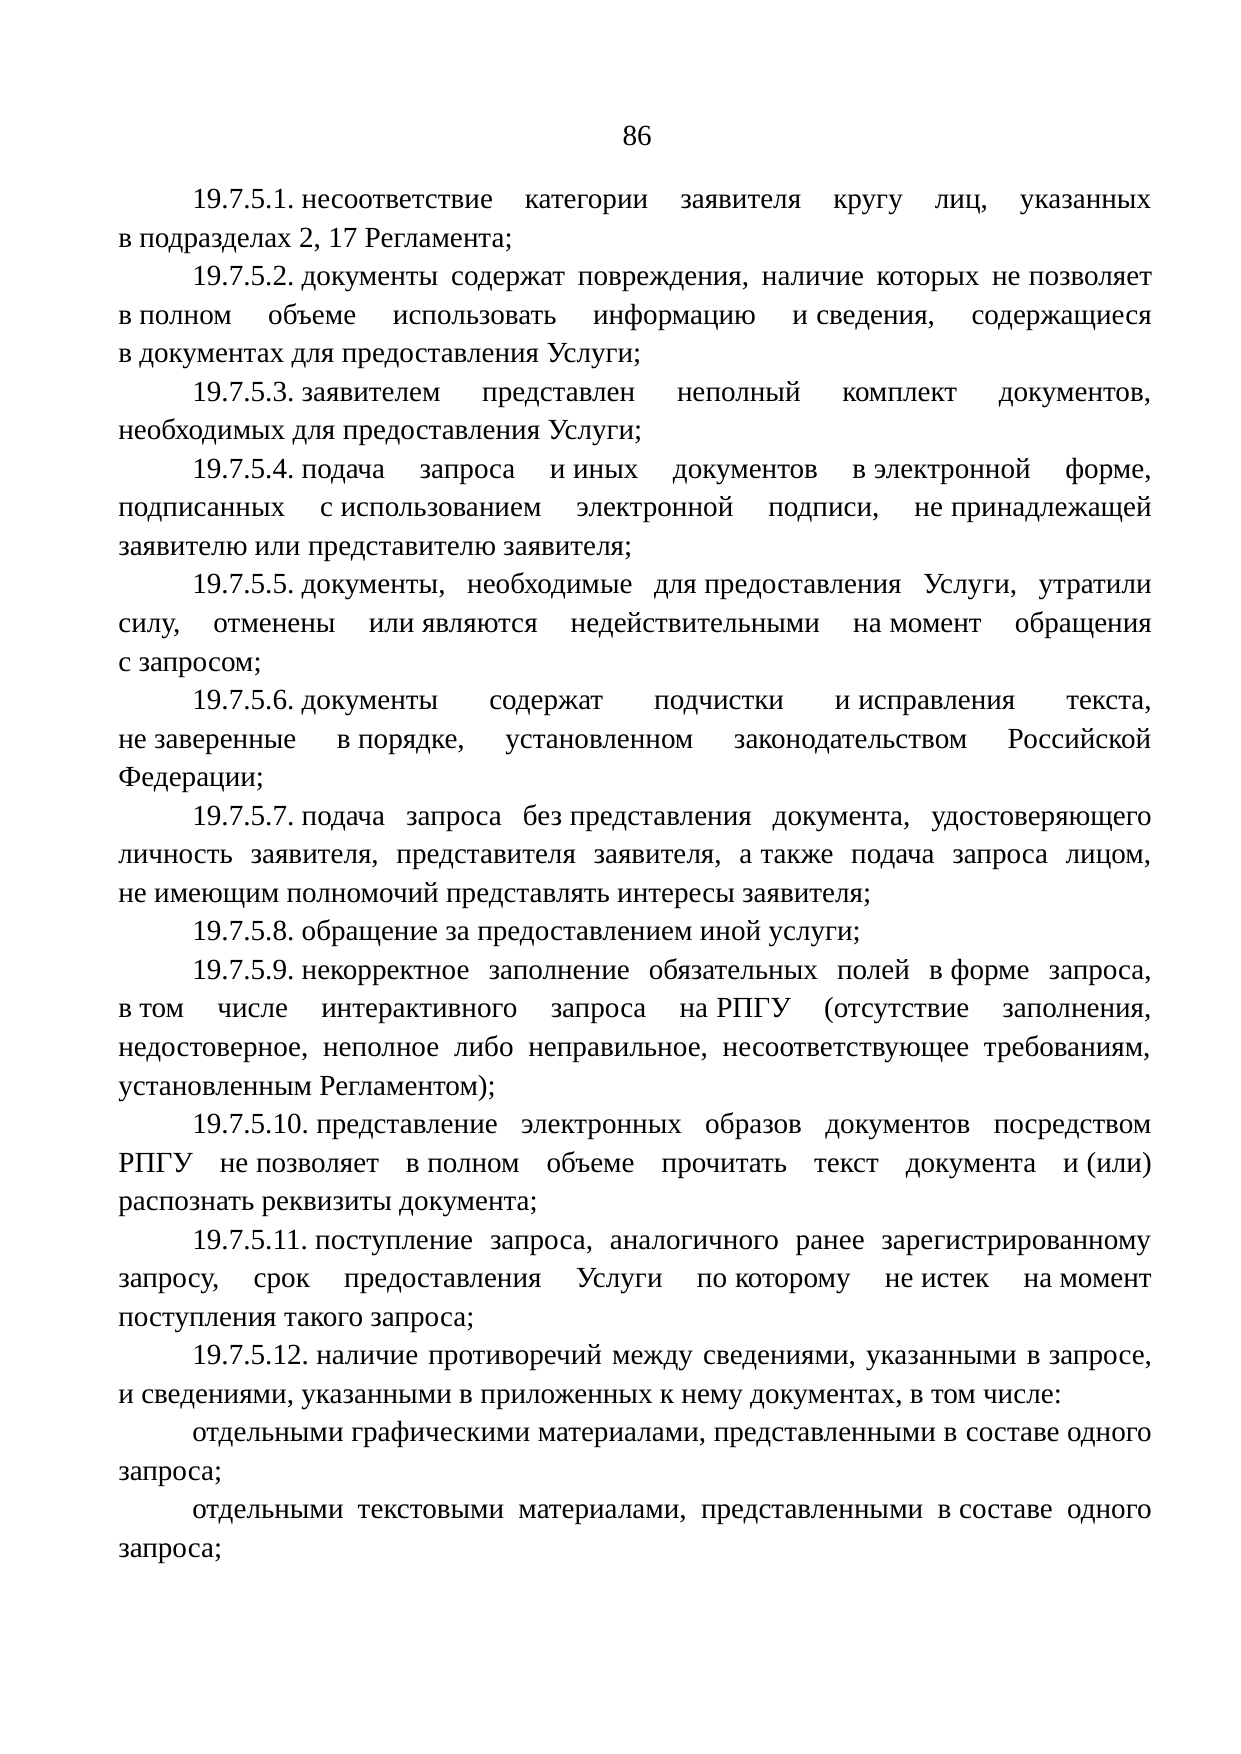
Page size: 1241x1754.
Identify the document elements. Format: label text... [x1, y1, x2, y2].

text отдельными текстовыми материалами, представленными в составе одного запроса; [118, 1492, 1152, 1564]
text 19.7.5.10. представление электронных образов документов посредством РПГУ не позволяет в полном объеме прочитать текст документа и (или) распознать реквизиты документа; [118, 1106, 1152, 1217]
text 19.7.5.6. документы содержат подчистки и исправления текста, не заверенные в порядке, установленном законодательством Российской Федерации; [118, 682, 1152, 793]
text отдельными графическими материалами, представленными в составе одного запроса; [118, 1414, 1152, 1487]
text 19.7.5.5. документы, необходимые для предоставления Услуги, утратили силу, отменены или являются недействительными на момент обращения с запросом; [118, 567, 1152, 677]
text 19.7.5.11. поступление запроса, аналогичного ранее зарегистрированному запросу, срок предоставления Услуги по которому не истек на момент поступления такого запроса; [118, 1222, 1152, 1332]
text 19.7.5.1. несоответствие категории заявителя кругу лиц, указанных в подразделах 2, 17 Регламента; [118, 181, 1152, 253]
text 19.7.5.9. некорректное заполнение обязательных полей в форме запроса, в том числе интерактивного запроса на РПГУ (отсутствие заполнения, недостоверное, неполное либо неправильное, несоответствующее требованиям, установленным Регламентом); [118, 952, 1152, 1101]
text 19.7.5.3. заявителем представлен неполный комплект документов, необходимых для предоставления Услуги; [118, 374, 1152, 446]
text 19.7.5.7. подача запроса без представления документа, удостоверяющего личность заявителя, представителя заявителя, а также подача запроса лицом, не имеющим полномочий представлять интересы заявителя; [118, 798, 1152, 908]
text 19.7.5.8. обращение за предоставлением иной услуги; [118, 913, 1152, 947]
text 19.7.5.12. наличие противоречий между сведениями, указанными в запросе, и сведениями, указанными в приложенных к нему документах, в том числе: [118, 1337, 1152, 1409]
text 19.7.5.2. документы содержат повреждения, наличие которых не позволяет в полном объеме использовать информацию и сведения, содержащиеся в документах для предоставления Услуги; [118, 258, 1152, 369]
text 19.7.5.4. подача запроса и иных документов в электронной форме, подписанных с использованием электронной подписи, не принадлежащей заявителю или представителю заявителя; [118, 451, 1152, 562]
